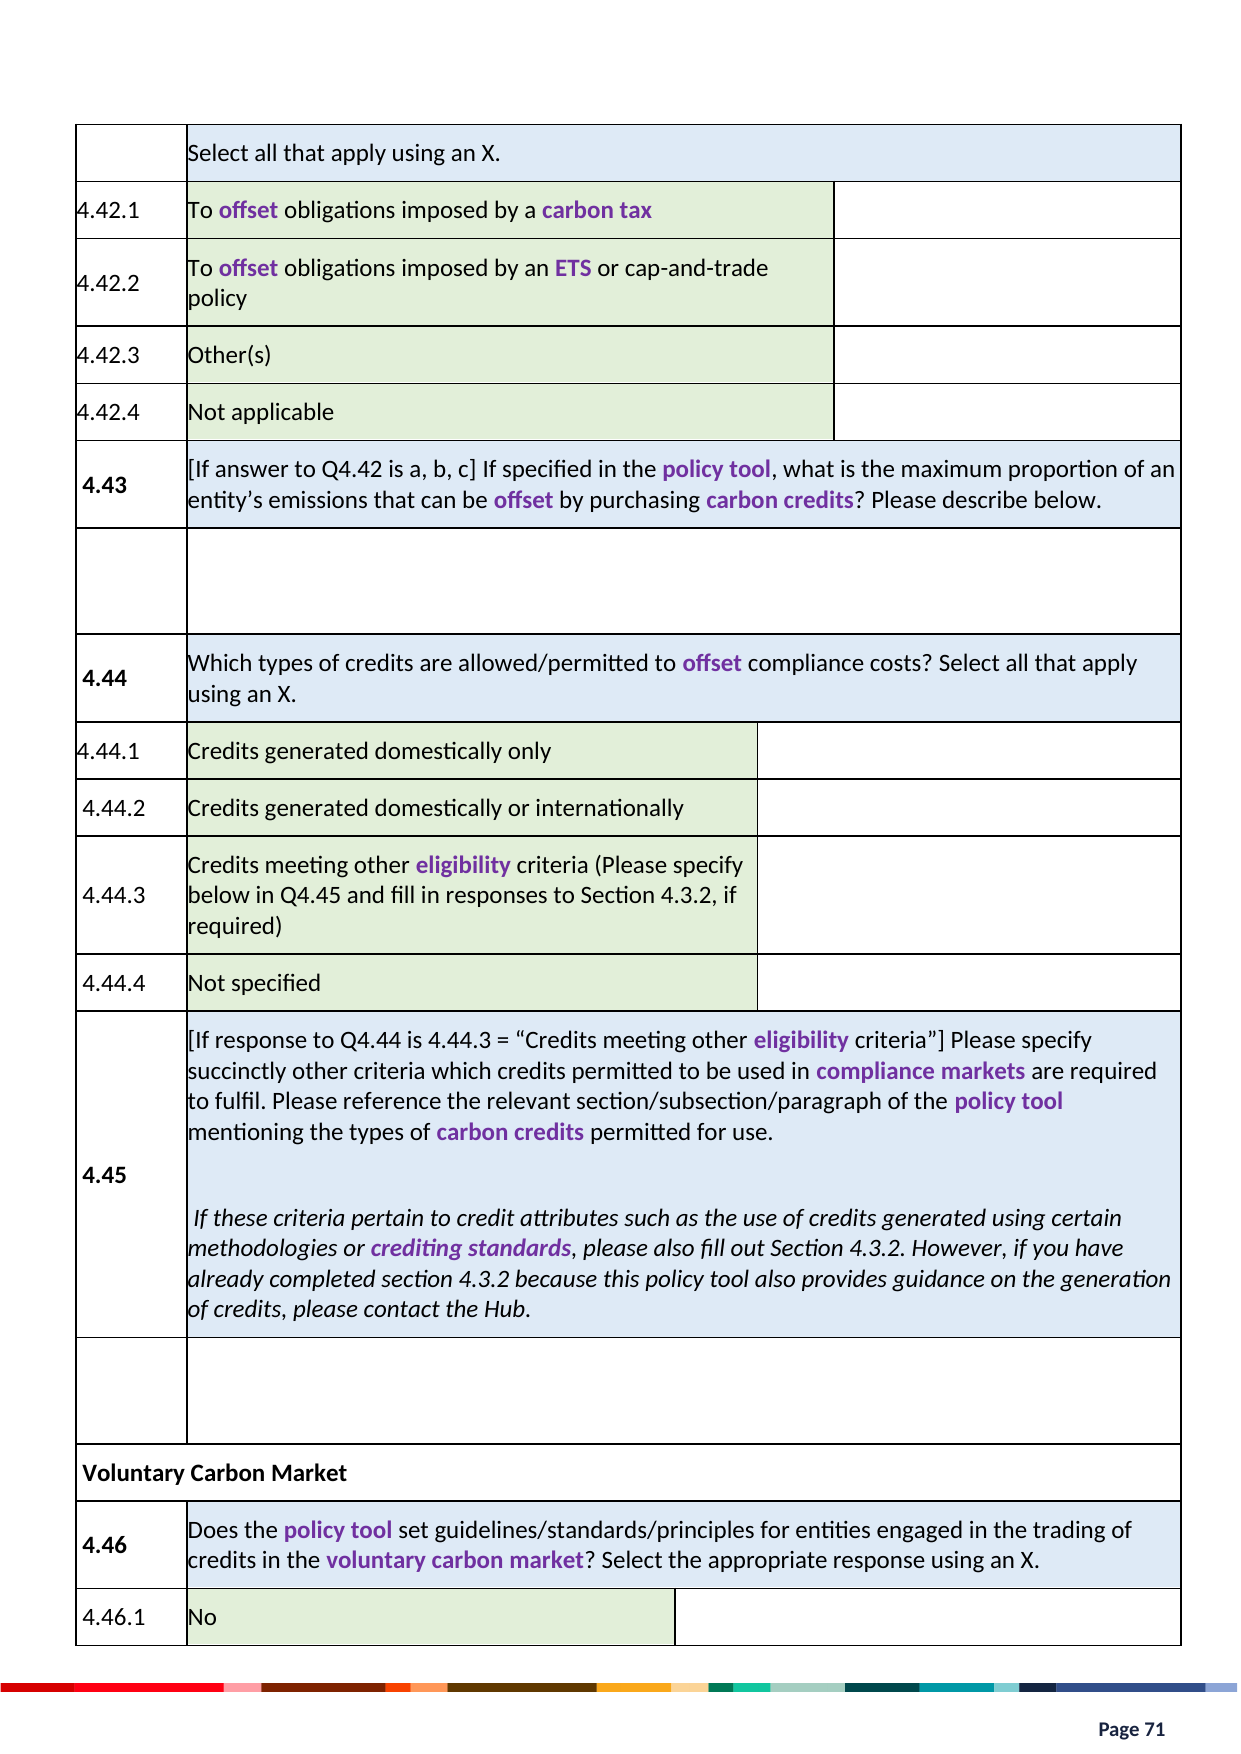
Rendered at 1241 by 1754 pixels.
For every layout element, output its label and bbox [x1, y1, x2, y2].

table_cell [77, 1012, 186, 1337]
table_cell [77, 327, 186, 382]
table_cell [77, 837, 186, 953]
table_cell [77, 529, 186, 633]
picture [0, 1683, 1236, 1692]
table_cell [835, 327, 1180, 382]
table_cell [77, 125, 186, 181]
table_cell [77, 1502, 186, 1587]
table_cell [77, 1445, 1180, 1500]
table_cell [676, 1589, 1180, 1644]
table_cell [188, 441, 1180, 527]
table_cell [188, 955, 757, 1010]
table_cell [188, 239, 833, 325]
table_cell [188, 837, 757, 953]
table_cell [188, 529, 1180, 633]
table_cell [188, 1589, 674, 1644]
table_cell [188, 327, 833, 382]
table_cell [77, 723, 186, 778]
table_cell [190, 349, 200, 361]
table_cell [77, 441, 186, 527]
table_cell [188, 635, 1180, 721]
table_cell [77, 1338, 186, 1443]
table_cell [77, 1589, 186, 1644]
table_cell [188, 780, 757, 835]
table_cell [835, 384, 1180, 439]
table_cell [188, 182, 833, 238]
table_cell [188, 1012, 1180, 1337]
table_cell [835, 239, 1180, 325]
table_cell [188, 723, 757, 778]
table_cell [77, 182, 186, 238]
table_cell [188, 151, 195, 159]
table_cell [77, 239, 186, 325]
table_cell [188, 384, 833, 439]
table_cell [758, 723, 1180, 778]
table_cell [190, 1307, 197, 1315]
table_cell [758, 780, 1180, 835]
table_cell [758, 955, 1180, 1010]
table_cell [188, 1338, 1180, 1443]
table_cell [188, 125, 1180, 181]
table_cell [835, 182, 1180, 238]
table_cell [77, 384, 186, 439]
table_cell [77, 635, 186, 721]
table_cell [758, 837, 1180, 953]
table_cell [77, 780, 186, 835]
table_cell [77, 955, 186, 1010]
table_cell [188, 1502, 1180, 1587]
